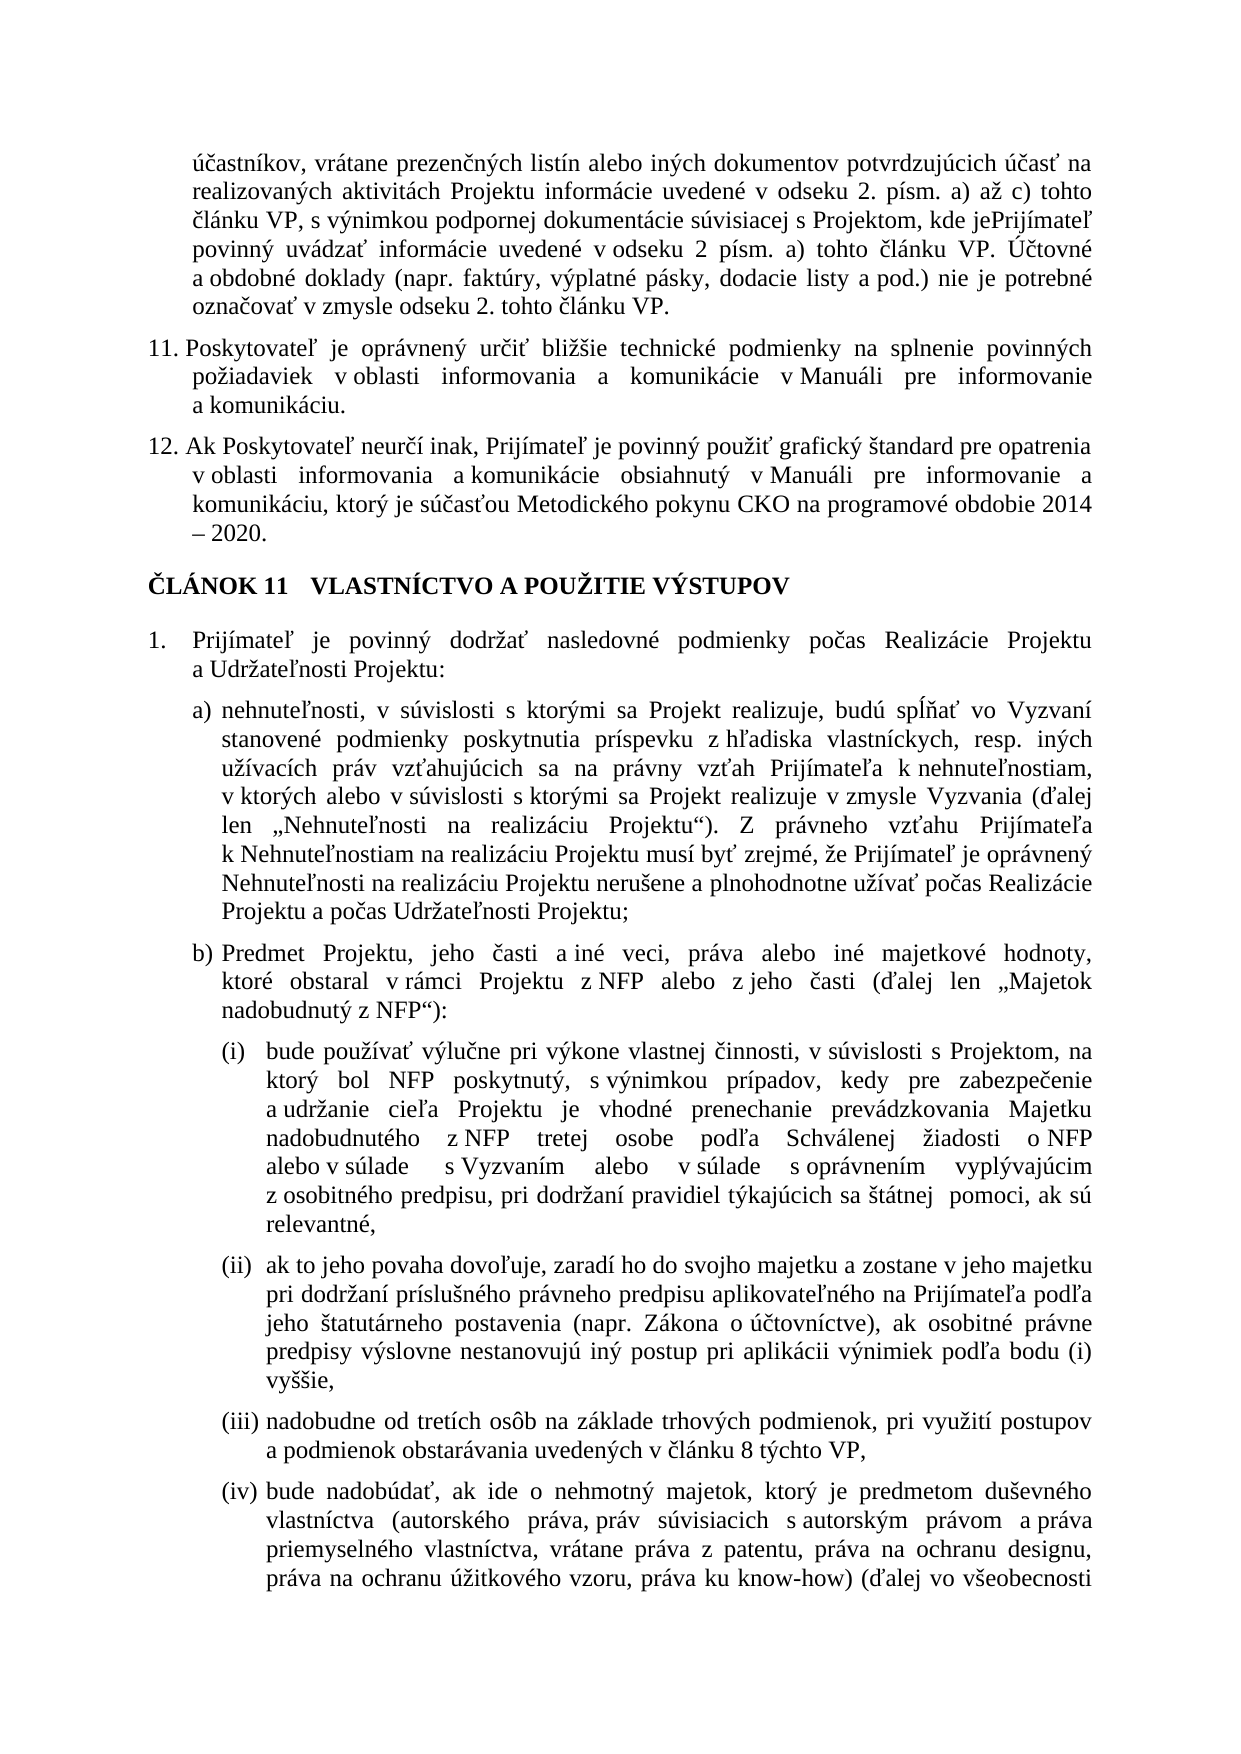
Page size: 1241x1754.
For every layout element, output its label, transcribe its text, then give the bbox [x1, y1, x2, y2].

list bude používať výlučne pri výkone vlastnej činnosti, v súvislosti s Projektom, na ktorý bol NFP poskytnutý, s výnimkou prípadov, kedy pre zabezpečenie a udržanie cieľa Projektu je vhodné prenechanie prevádzkovania Majetku nadobudnutého z NFP tretej osobe podľa Schválenej žiadosti o NFP alebo v súlade s Vyzvaním alebo v súlade s oprávnením vyplývajúcim z osobitného predpisu, pri dodržaní pravidiel týkajúcich sa štátnej pomoci, ak sú relevantné, [221, 1036, 1093, 1238]
subtitle ČLÁNOK 11 VLASTNÍCTVO A POUŽITIE VÝSTUPOV [148, 571, 1093, 600]
list nadobudne od tretích osôb na základe trhových podmienok, pri využití postupov a podmienok obstarávania uvedených v článku 8 týchto VP, [221, 1406, 1093, 1464]
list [148, 148, 1093, 320]
list Prijímateľ je povinný dodržať nasledovné podmienky počas Realizácie Projektu a Udržateľnosti Projektu: [148, 625, 1093, 683]
list nehnuteľnosti, v súvislosti s ktorými sa Projekt realizuje, budú spĺňať vo Vyzvaní stanovené podmienky poskytnutia príspevku z hľadiska vlastníckych, resp. iných užívacích práv vzťahujúcich sa na právny vzťah Prijímateľa k nehnuteľnostiam, v ktorých alebo v súvislosti s ktorými sa Projekt realizuje v zmysle Vyzvania (ďalej len „Nehnuteľnosti na realizáciu Projektu“). Z právneho vzťahu Prijímateľa k Nehnuteľnostiam na realizáciu Projektu musí byť zrejmé, že Prijímateľ je oprávnený Nehnuteľnosti na realizáciu Projektu nerušene a plnohodnotne užívať počas Realizácie Projektu a počas Udržateľnosti Projektu; [192, 695, 1093, 925]
list ak to jeho povaha dovoľuje, zaradí ho do svojho majetku a zostane v jeho majetku pri dodržaní príslušného právneho predpisu aplikovateľného na Prijímateľa podľa jeho štatutárneho postavenia (napr. Zákona o účtovníctve), ak osobitné právne predpisy výslovne nestanovujú iný postup pri aplikácii výnimiek podľa bodu (i) vyššie, [221, 1250, 1093, 1394]
list Ak Poskytovateľ neurčí inak, Prijímateľ je povinný použiť grafický štandard pre opatrenia v oblasti informovania a komunikácie obsiahnutý v Manuáli pre informovanie a komunikáciu, ktorý je súčasťou Metodického pokynu CKO na programové obdobie 2014 – 2020. [148, 431, 1093, 546]
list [221, 1476, 1093, 1591]
list Poskytovateľ je oprávnený určiť bližšie technické podmienky na splnenie povinných požiadaviek v oblasti informovania a komunikácie v Manuáli pre informovanie a komunikáciu. [148, 333, 1093, 419]
list Predmet Projektu, jeho časti a iné veci, práva alebo iné majetkové hodnoty, ktoré obstaral v rámci Projektu z NFP alebo z jeho časti (ďalej len „Majetok nadobudnutý z NFP“): [192, 938, 1093, 1024]
